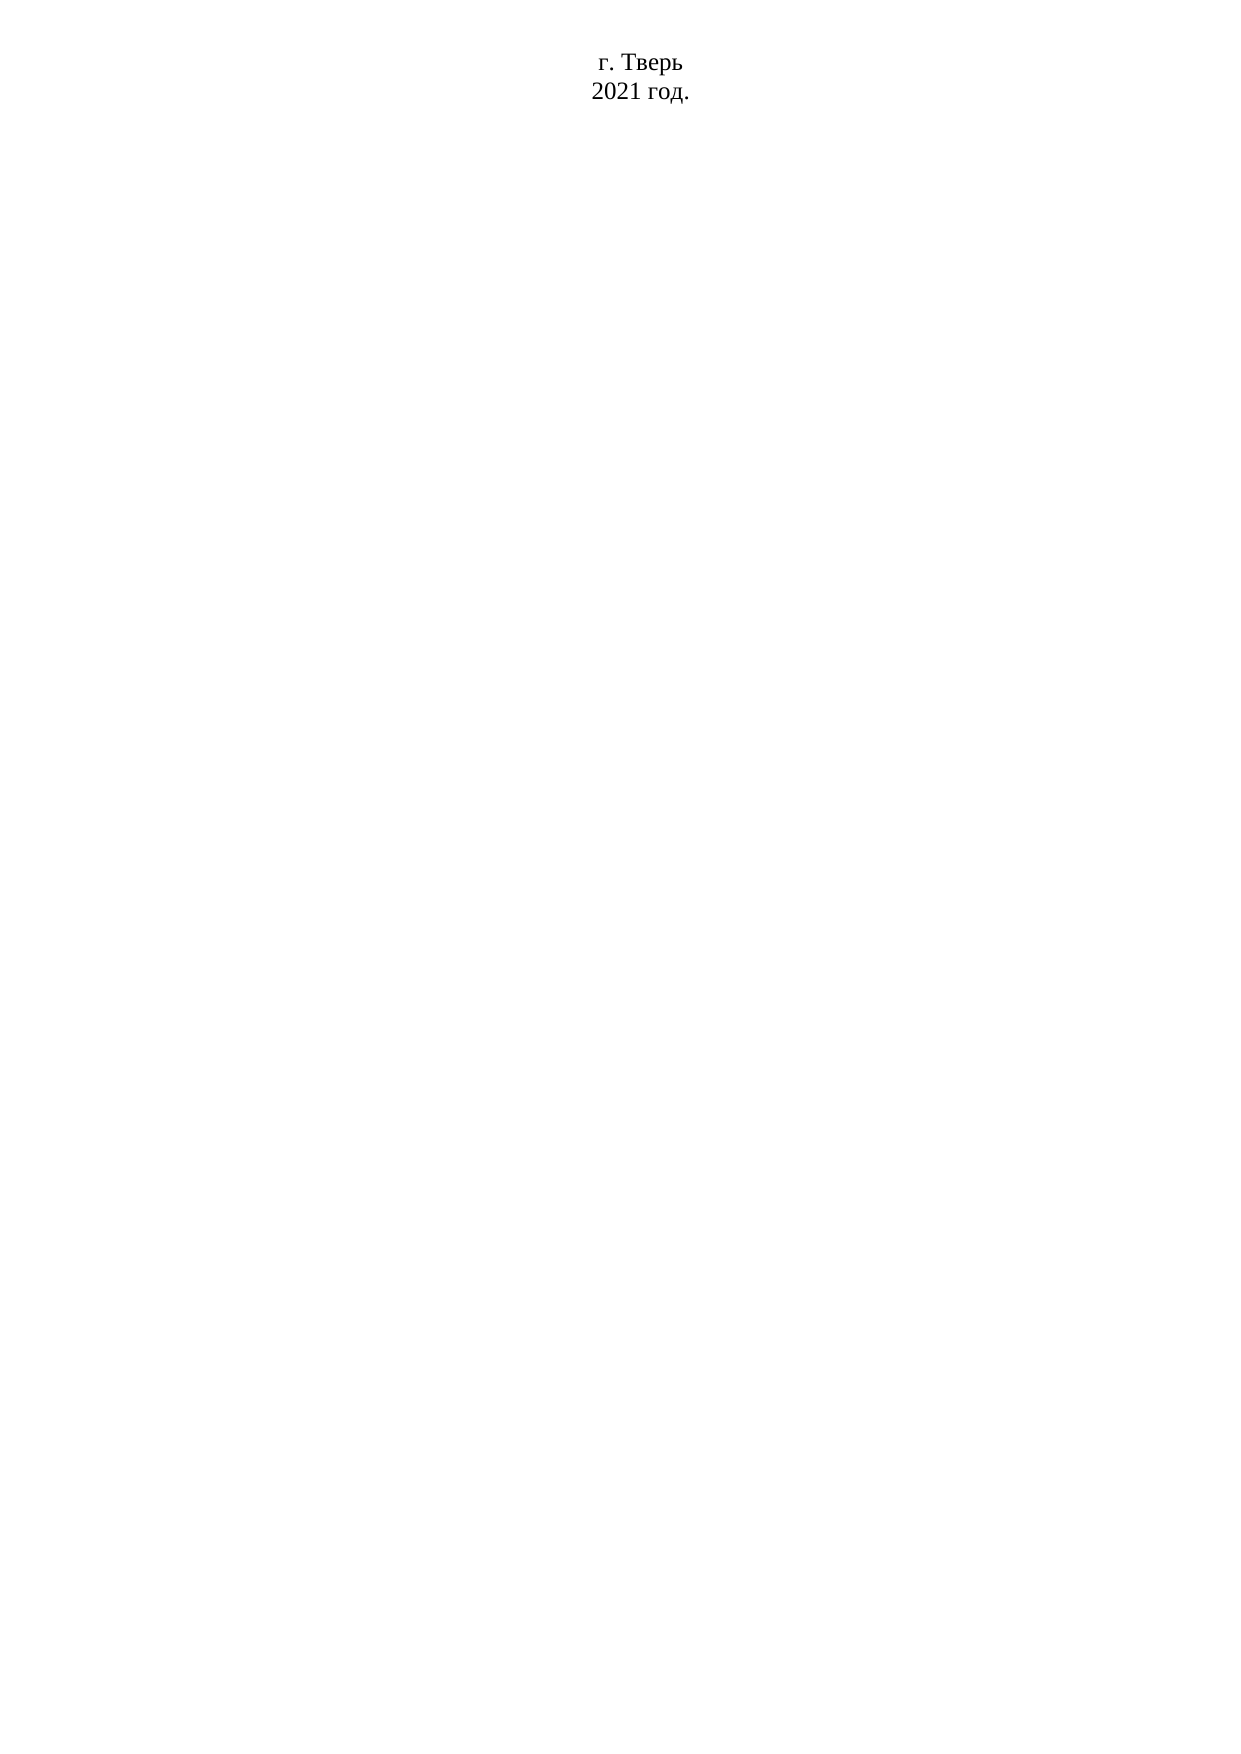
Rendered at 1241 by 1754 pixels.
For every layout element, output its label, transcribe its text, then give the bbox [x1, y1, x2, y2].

text г. Тверь 2021 год. [129, 47, 1151, 105]
